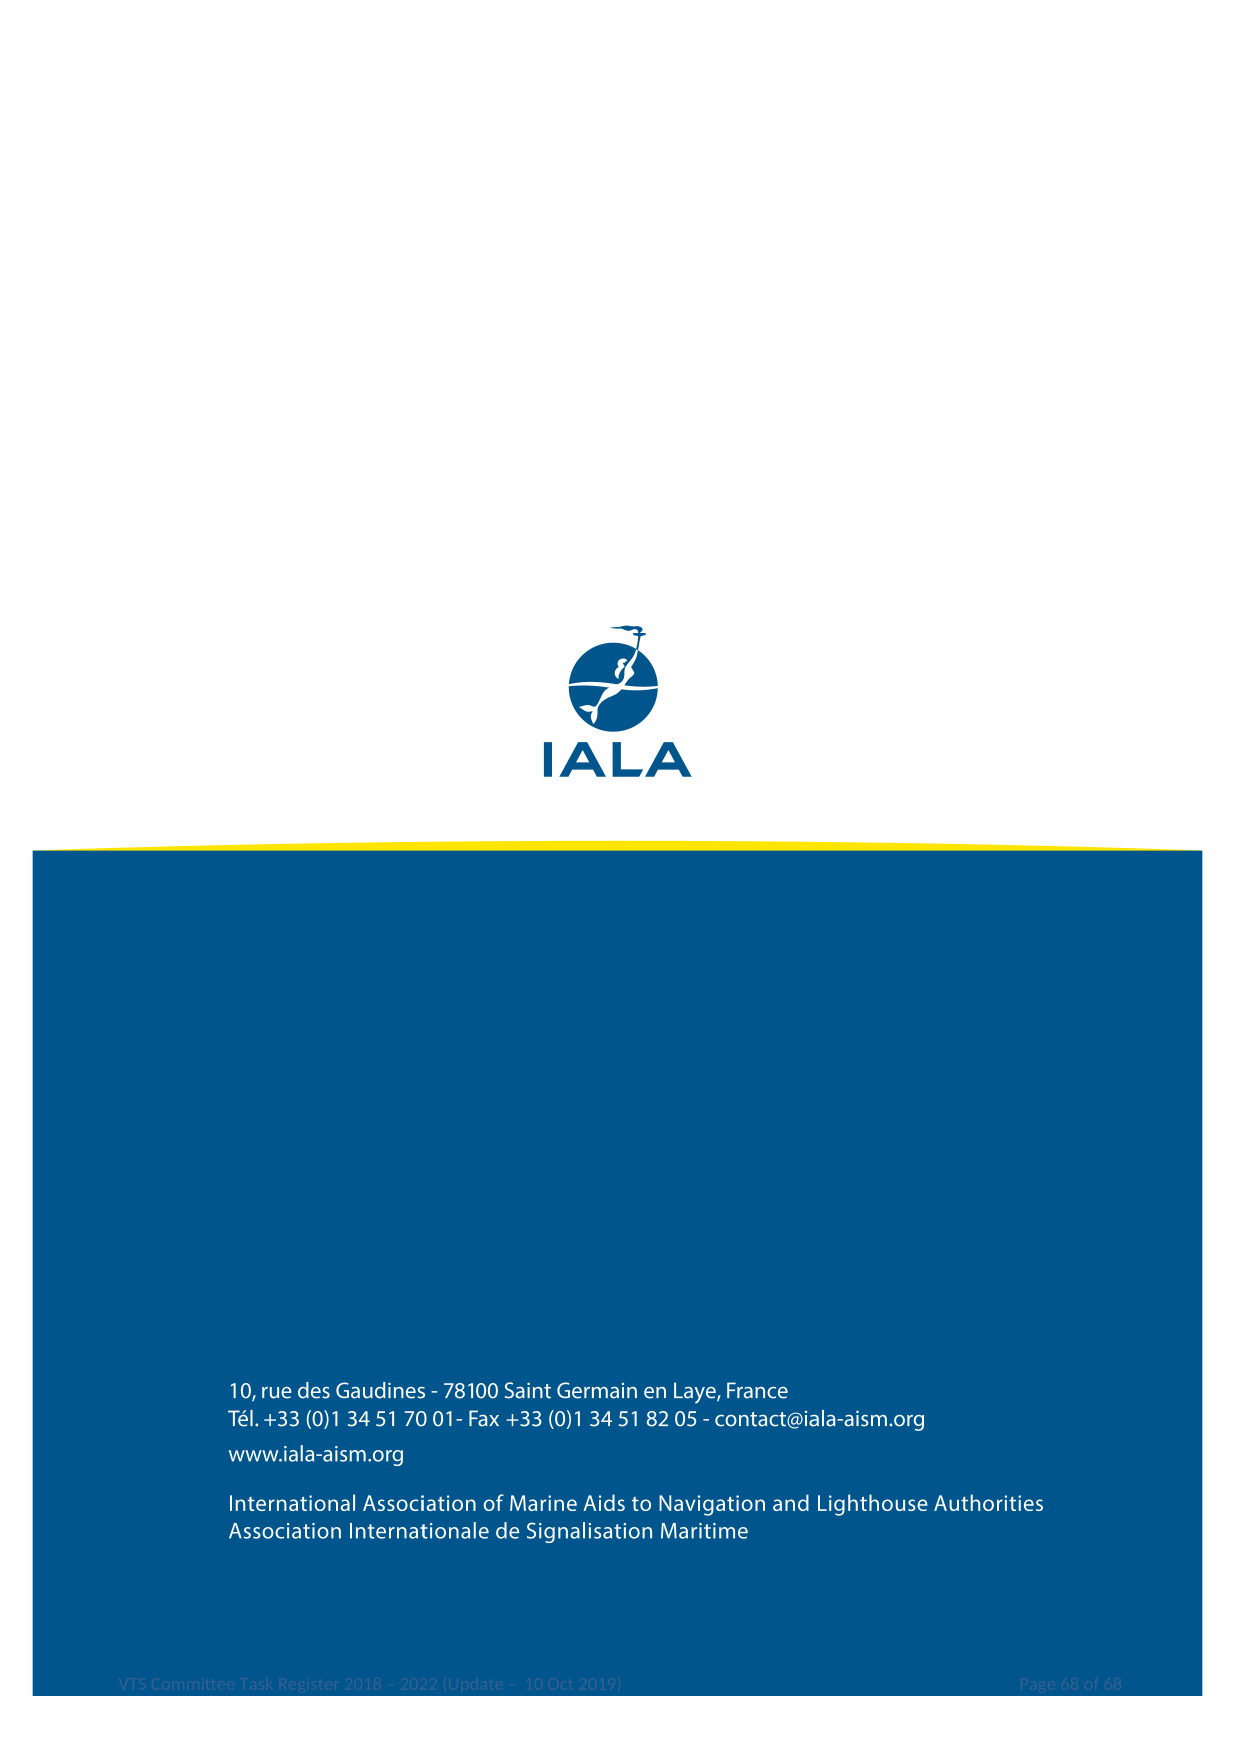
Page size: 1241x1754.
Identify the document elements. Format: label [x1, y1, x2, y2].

picture [32, 514, 1203, 1696]
